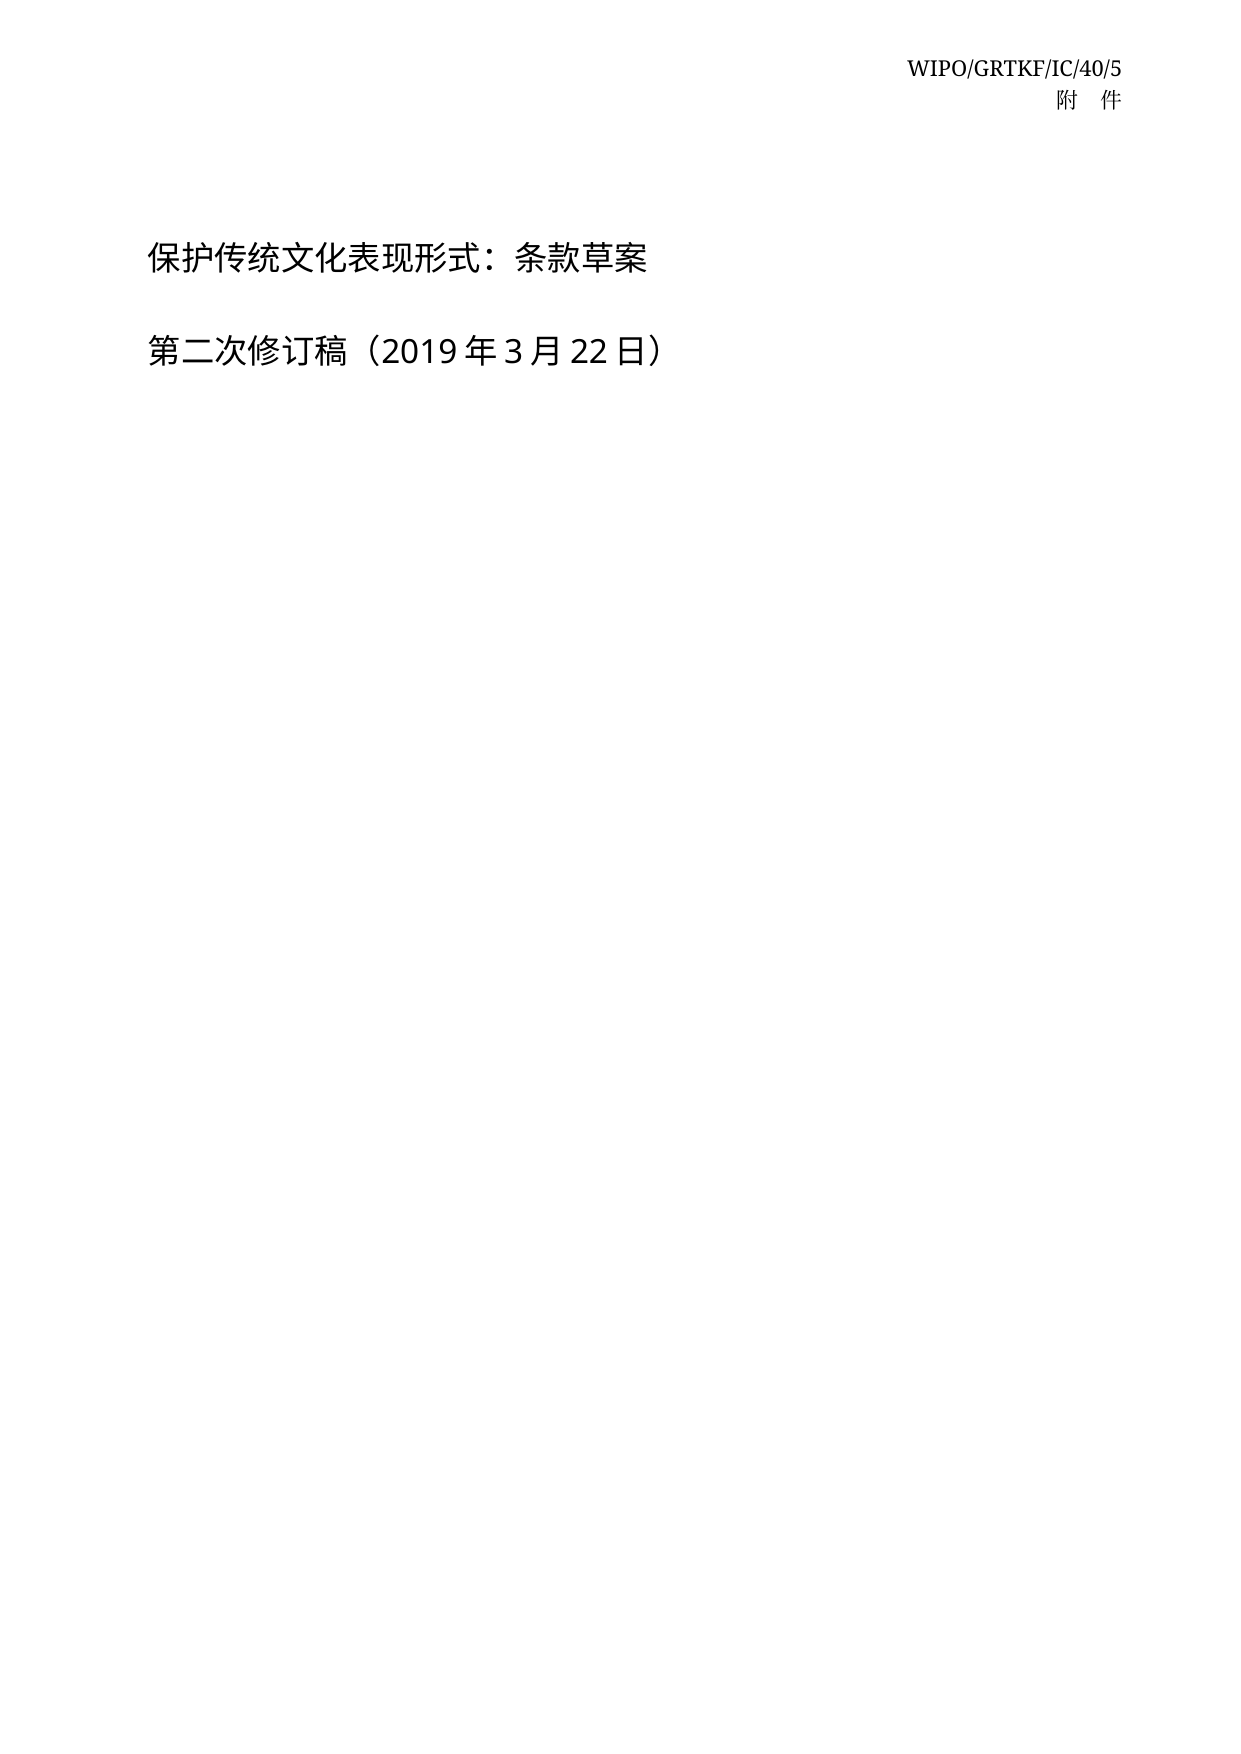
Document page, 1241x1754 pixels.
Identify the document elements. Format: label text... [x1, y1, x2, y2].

text 第二次修订稿（2019年3月22日） [148, 325, 1122, 374]
text 保护传统文化表现形式：条款草案 [148, 232, 1122, 280]
